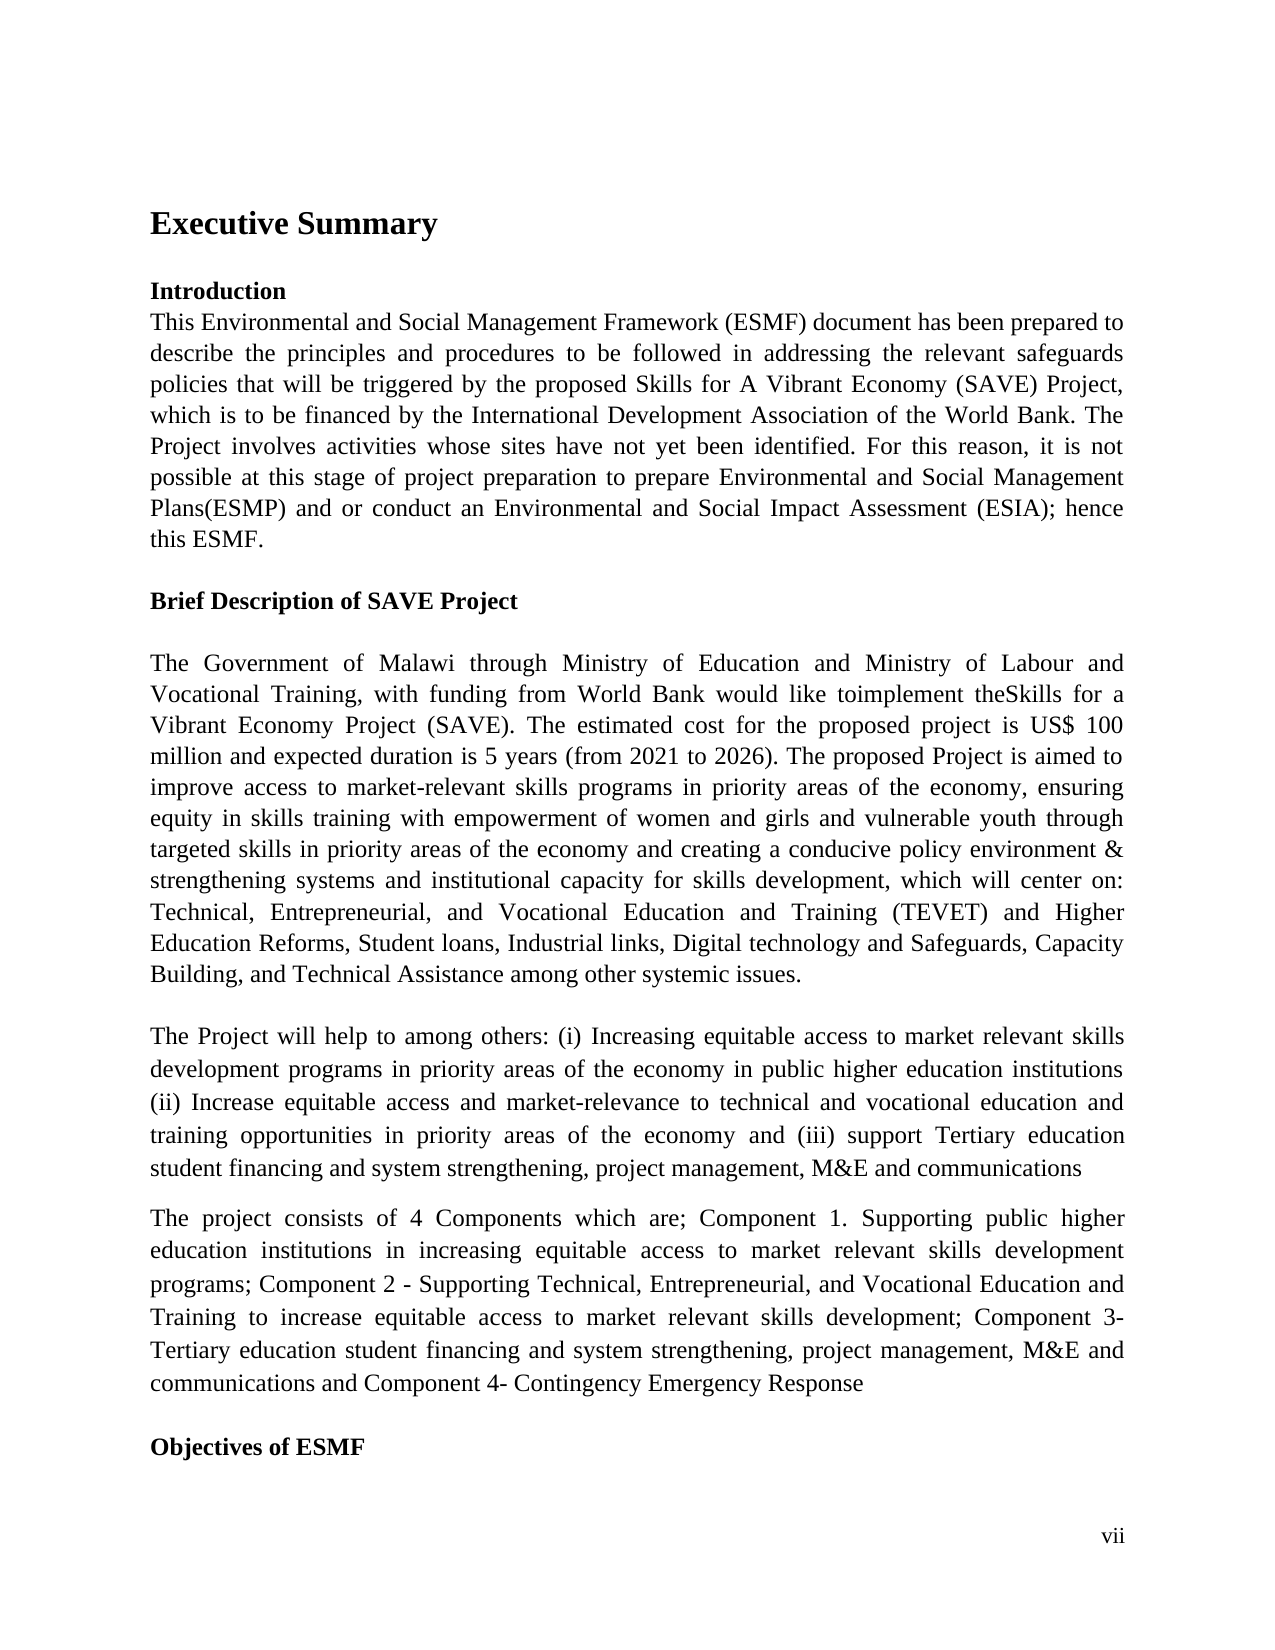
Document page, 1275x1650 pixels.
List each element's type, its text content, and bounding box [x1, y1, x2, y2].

subtitle Executive Summary [150, 203, 1125, 242]
text The project consists of 4 Components which are; Component 1. Supporting public higher education institutions in increasing equitable access to market relevant skills development programs; Component 2 - Supporting Technical, Entrepreneurial, and Vocational Education and Training to increase equitable access to market relevant skills development; Component 3- Tertiary education student financing and system strengthening, project management, M&E and communications and Component 4- Contingency Emergency Response [150, 1203, 1125, 1396]
text The Project will help to among others: (i) Increasing equitable access to market relevant skills development programs in priority areas of the economy in public higher education institutions (ii) Increase equitable access and market-relevance to technical and vocational education and training opportunities in priority areas of the economy and (iii) support Tertiary education student financing and system strengthening, project management, M&E and communications [150, 1021, 1125, 1182]
text This Environmental and Social Management Framework (ESMF) document has been prepared to describe the principles and procedures to be followed in addressing the relevant safeguards policies that will be triggered by the proposed Skills for A Vibrant Economy (SAVE) Project, which is to be financed by the International Development Association of the World Bank. The Project involves activities whose sites have not yet been identified. For this reason, it is not possible at this stage of project preparation to prepare Environmental and Social Management Plans(ESMP) and or conduct an Environmental and Social Impact Assessment (ESIA); hence this ESMF. [150, 307, 1125, 553]
text Introduction [150, 276, 1125, 304]
text Objectives of ESMF [150, 1432, 1125, 1461]
text Brief Description of SAVE Project [150, 586, 1125, 615]
text The Government of Malawi through Ministry of Education and Ministry of Labour and Vocational Training, with funding from World Bank would like toimplement theSkills for a Vibrant Economy Project (SAVE). The estimated cost for the proposed project is US$ 100 million and expected duration is 5 years (from 2021 to 2026). The proposed Project is aimed to improve access to market-relevant skills programs in priority areas of the economy, ensuring equity in skills training with empowerment of women and girls and vulnerable youth through targeted skills in priority areas of the economy and creating a conducive policy environment & strengthening systems and institutional capacity for skills development, which will center on: Technical, Entrepreneurial, and Vocational Education and Training (TEVET) and Higher Education Reforms, Student loans, Industrial links, Digital technology and Safeguards, Capacity Building, and Technical Assistance among other systemic issues. [150, 648, 1125, 987]
